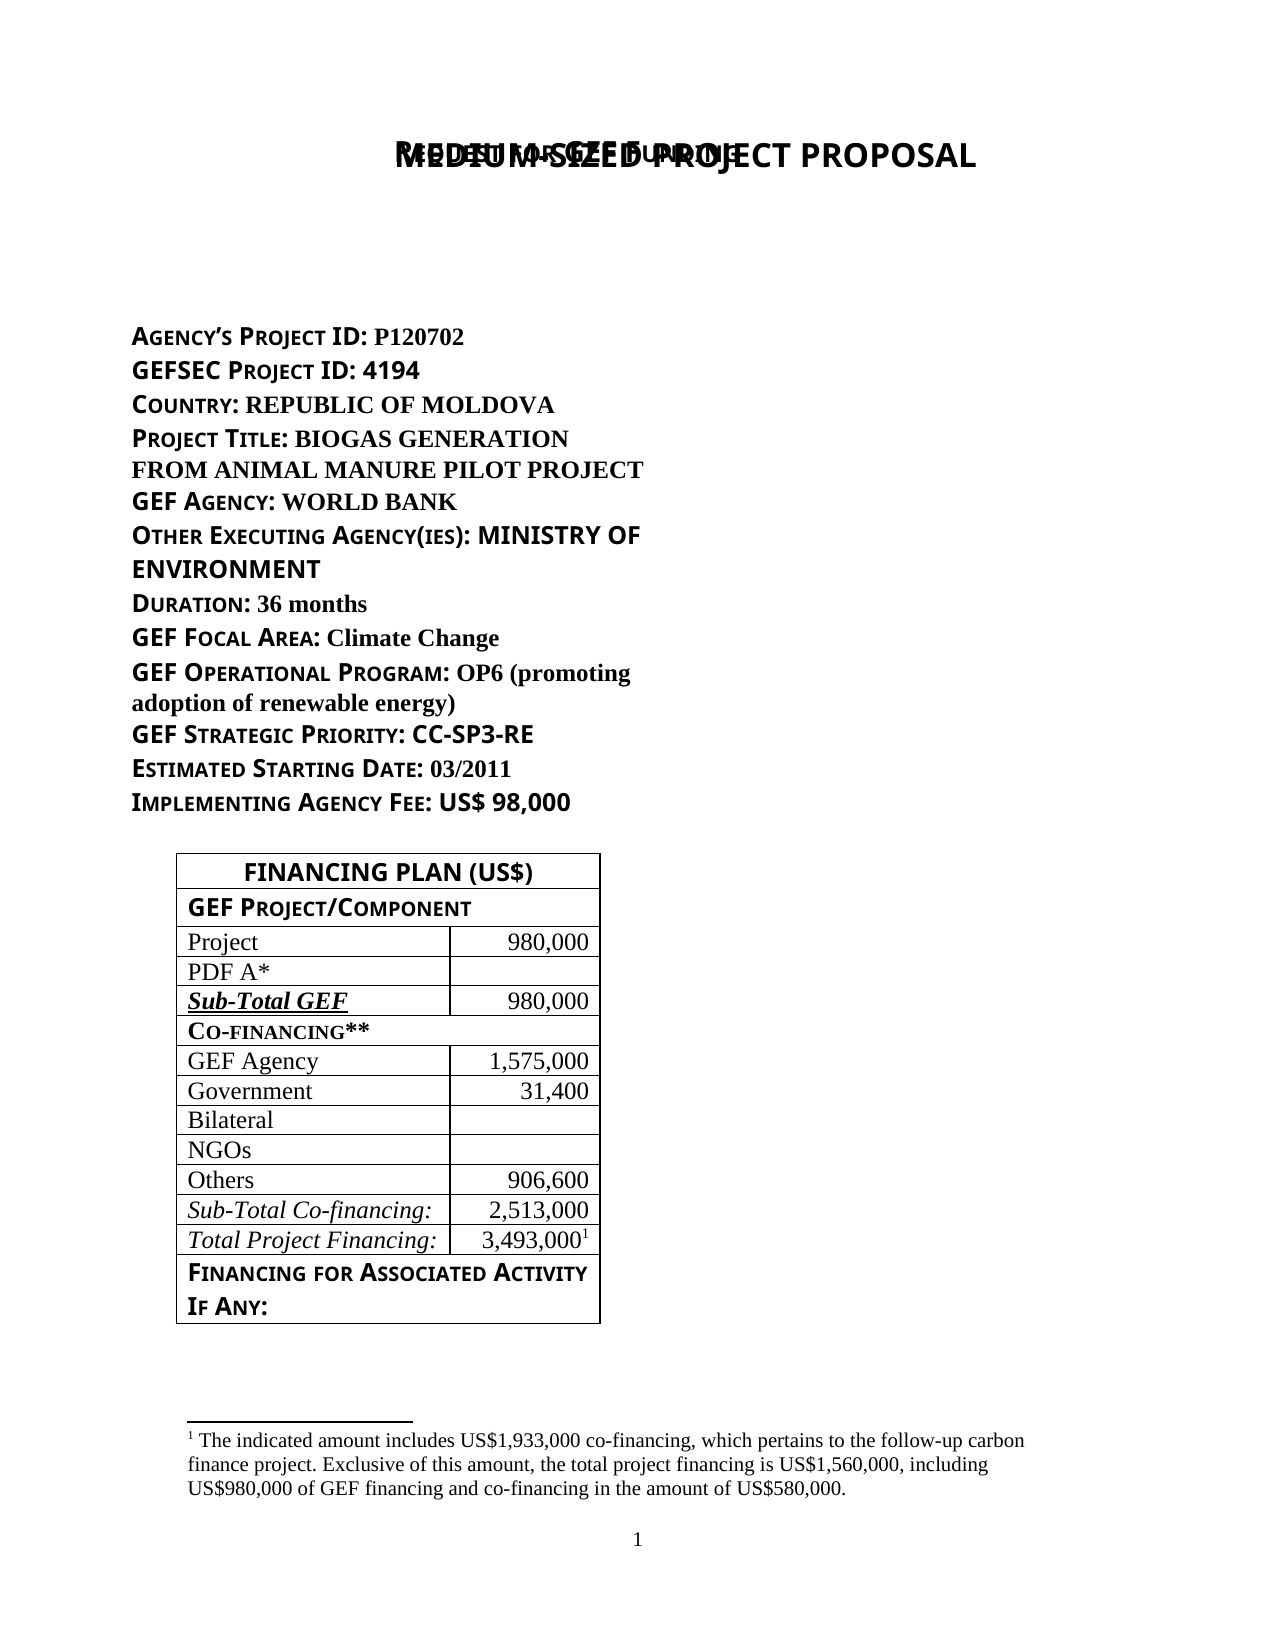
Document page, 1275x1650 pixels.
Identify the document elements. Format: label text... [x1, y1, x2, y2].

table_cell 980,000 [451, 927, 599, 956]
table_cell 1,575,000 [451, 1046, 599, 1075]
table_cell Others [177, 1165, 449, 1194]
table_cell 2,513,000 [451, 1195, 599, 1224]
text Project Title: BIOGAS GENERATION FROM ANIMAL MANURE PILOT PROJECT [131, 421, 650, 484]
table_cell Total Project Financing: [177, 1225, 449, 1253]
table_cell Bilateral [177, 1106, 449, 1134]
table_cell PDF A* [177, 957, 449, 985]
text Implementing Agency Fee: US$ 98,000 [131, 785, 650, 819]
table_cell NGOs [177, 1135, 449, 1164]
table_cell 3,493,000 [451, 1225, 599, 1253]
table_cell Financing for Associated Activity If Any: [177, 1255, 599, 1323]
table_cell Sub-Total Co-financing: [177, 1195, 449, 1224]
table_cell [451, 957, 599, 985]
table_cell 980,000 [451, 986, 599, 1015]
table_cell GEF Agency [177, 1046, 449, 1075]
table_cell 31,400 [451, 1076, 599, 1104]
text Other Executing Agency(ies): MINISTRY OF ENVIRONMENT [131, 518, 650, 586]
table_cell Government [177, 1076, 449, 1104]
table_cell Sub-Total GEF [177, 986, 449, 1015]
table_cell [451, 1135, 599, 1164]
text Agency’s Project ID: P120702 [131, 319, 650, 353]
table_cell Project [177, 927, 449, 956]
table_cell 906,600 [451, 1165, 599, 1194]
table_cell Co-financing** [177, 1016, 599, 1045]
text GEF Operational Program: OP6 (promoting adoption of renewable energy) [131, 654, 650, 717]
text GEFSEC Project ID: 4194 [131, 353, 650, 387]
table_header Financing Plan (US$) [177, 854, 599, 888]
text GEF Agency: WORLD BANK [131, 484, 650, 518]
text Request for GEF Funding [394, 131, 1138, 171]
table_cell [451, 1106, 599, 1134]
table_cell GEF Project/Component [177, 889, 599, 926]
text GEF Strategic Priority: CC-SP3-RE [131, 717, 650, 751]
text Duration: 36 months [131, 586, 650, 620]
text Country: [131, 387, 650, 421]
text Estimated Starting Date: 03/2011 [131, 751, 650, 785]
text GEF Focal Area: Climate Change [131, 620, 650, 654]
